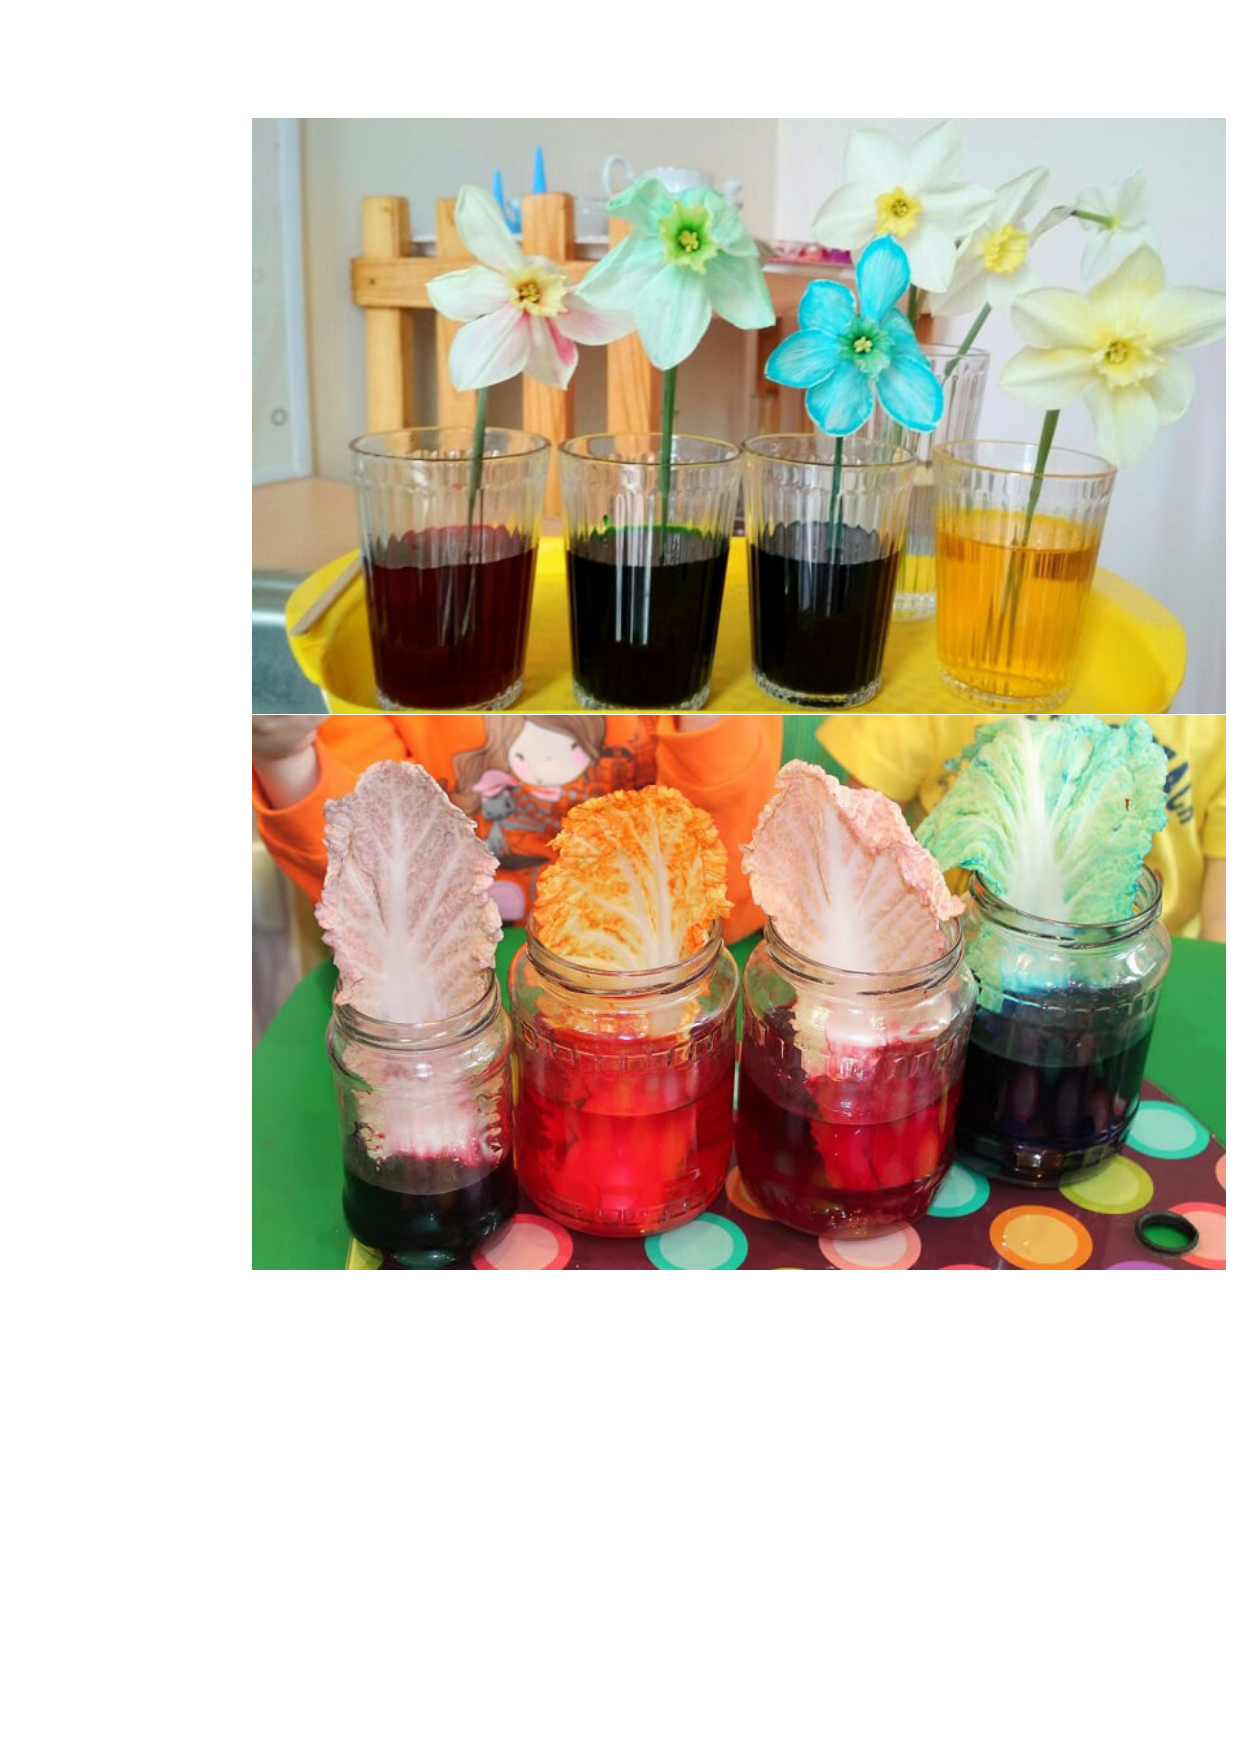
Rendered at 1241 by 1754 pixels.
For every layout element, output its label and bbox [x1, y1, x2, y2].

picture [252, 715, 1226, 1270]
picture [252, 118, 1226, 714]
